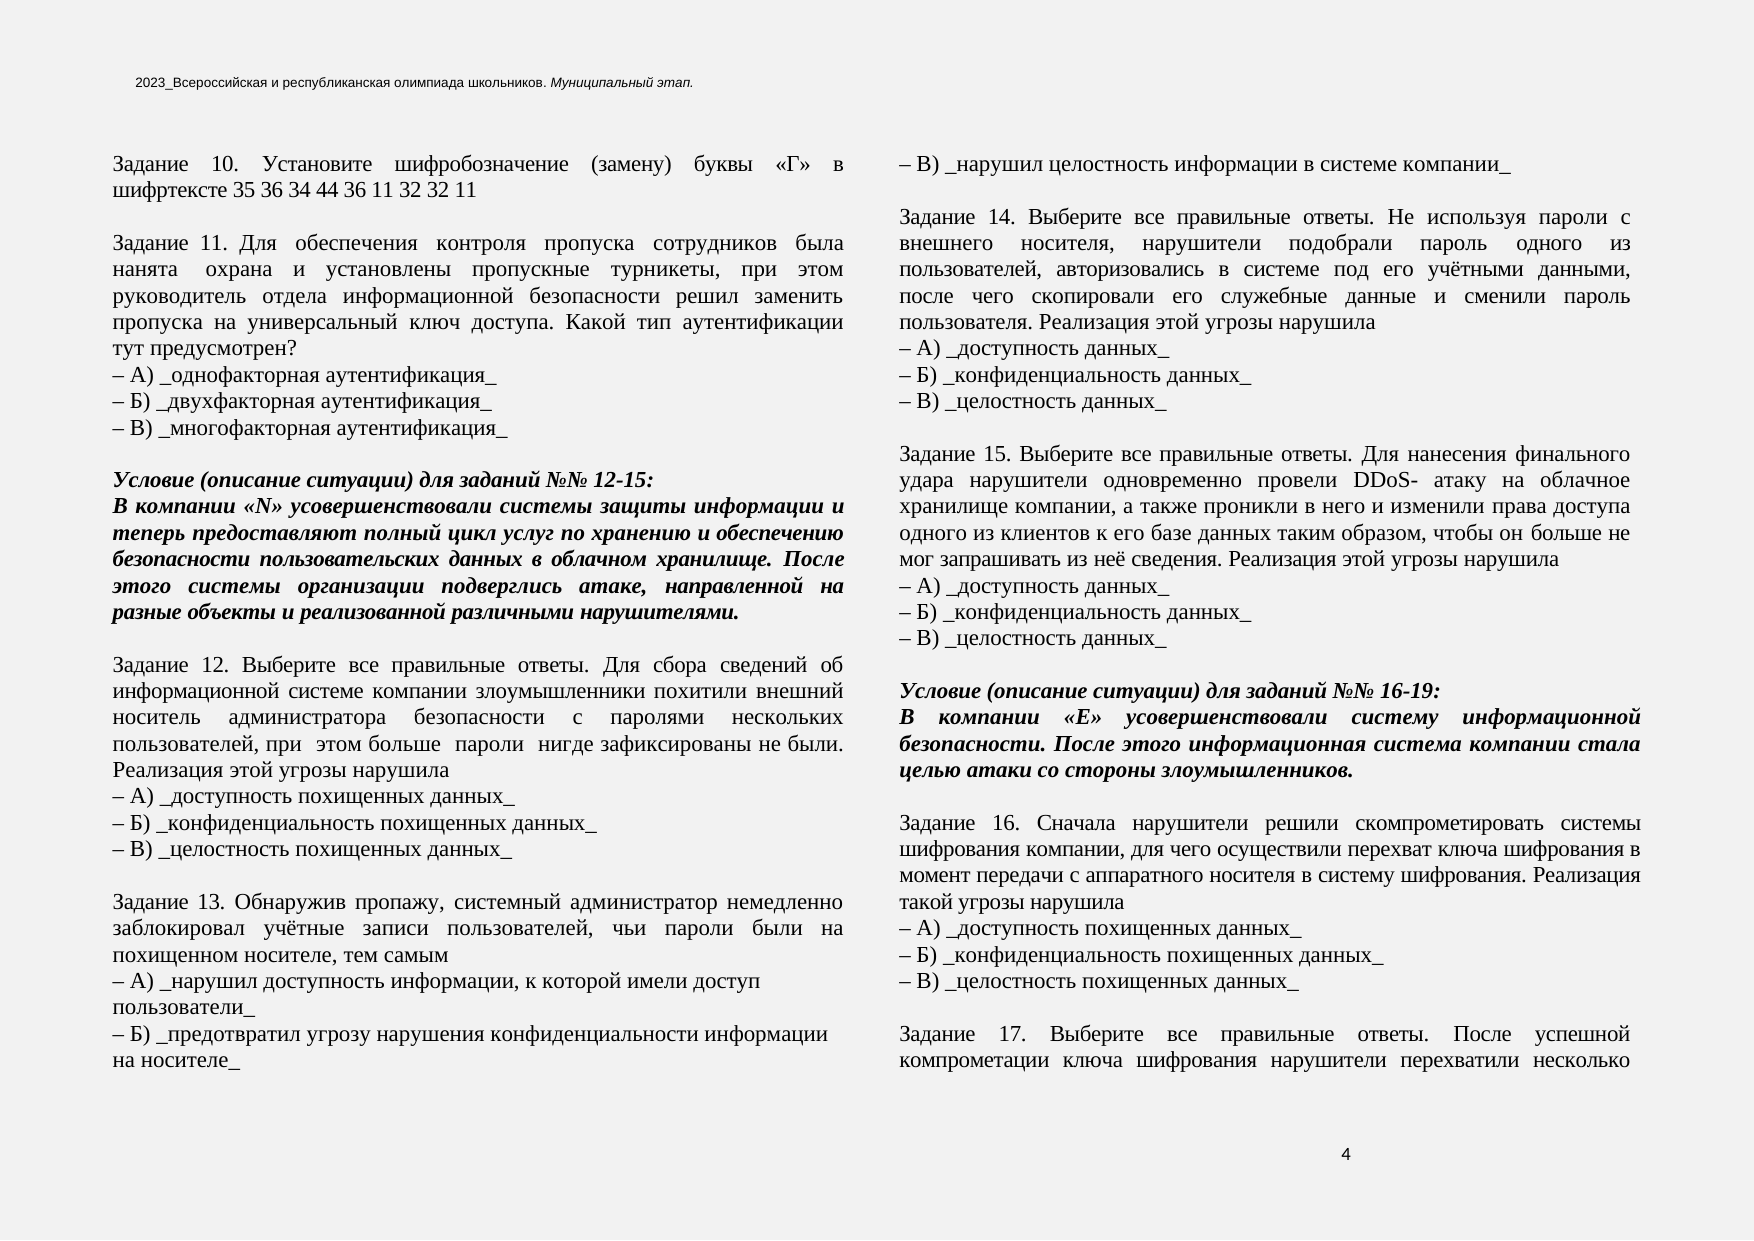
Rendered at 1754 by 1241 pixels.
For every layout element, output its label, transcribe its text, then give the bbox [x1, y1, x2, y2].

text – В) _целостность похищенных данных_ [112, 835, 855, 862]
text – А) _доступность данных_ [899, 572, 1641, 598]
text – А) _доступность похищенных данных_ [112, 782, 855, 809]
list Задание 11. Для обеспечения контроля пропуска сотрудников была нанята охрана и установлены пропускные турникеты, при этом руководитель отдела информационной безопасности решил заменить пропуска на универсальный ключ доступа. Какой тип аутентификации тут предусмотрен? [112, 229, 844, 361]
text – В) _нарушил целостность информации в системе компании_ [899, 150, 1641, 176]
text – В) _многофакторная аутентификация_ [112, 413, 855, 440]
list Задание 13. Обнаружив пропажу, системный администратор немедленно заблокировал учётные записи пользователей, чьи пароли были на похищенном носителе, тем самым [112, 888, 843, 967]
text Условие (описание ситуации) для заданий №№ 12-15: [112, 466, 844, 493]
text – Б) _конфиденциальность данных_ [899, 598, 1641, 624]
text – Б) _конфиденциальность похищенных данных_ [899, 941, 1641, 967]
list Задание 12. Выберите все правильные ответы. Для сбора сведений об информационной системе компании злоумышленники похитили внешний носитель администратора безопасности с паролями нескольких пользователей, при этом больше пароли нигде зафиксированы не были. Реализация этой угрозы нарушила [112, 651, 844, 782]
list Задание 15. Выберите все правильные ответы. Для нанесения финального удара нарушители одновременно провели DDoS- атаку на облачное хранилище компании, а также проникли в него и изменили права доступа одного из клиентов к его базе данных таким образом, чтобы он больше не мог запрашивать из неё сведения. Реализация этой угрозы нарушила [899, 440, 1631, 572]
text В компании «E» усовершенствовали систему информационной безопасности. После этого информационная система компании стала целью атаки со стороны злоумышленников. [899, 703, 1641, 782]
text Условие (описание ситуации) для заданий №№ 16-19: [899, 677, 1631, 703]
text В компании «N» усовершенствовали системы защиты информации и теперь предоставляют полный цикл услуг по хранению и обеспечению безопасности пользовательских данных в облачном хранилище. После этого системы организации подверглись атаке, направленной на разные объекты и реализованной различными нарушителями. [112, 493, 844, 624]
list Задание 14. Выберите все правильные ответы. Не используя пароли с внешнего носителя, нарушители подобрали пароль одного из пользователей, авторизовались в системе под его учётными данными, после чего скопировали его служебные данные и сменили пароль пользователя. Реализация этой угрозы нарушила [899, 203, 1631, 334]
text – А) _доступность похищенных данных_ [899, 914, 1641, 941]
text Задание 16. Сначала нарушители решили скомпрометировать системы шифрования компании, для чего осуществили перехват ключа шифрования в момент передачи с аппаратного носителя в систему шифрования. Реализация такой угрозы нарушила [899, 809, 1641, 914]
text – Б) _конфиденциальность данных_ [899, 361, 1641, 387]
text – А) _нарушил доступность информации, к которой имели доступ пользователи_ [112, 967, 855, 1020]
text – В) _целостность данных_ [899, 624, 1641, 651]
text – А) _доступность данных_ [899, 334, 1641, 361]
list Задание 10. Установите шифробозначение (замену) буквы «Г» в шифртексте 35 36 34 44 36 11 32 32 11 [112, 150, 844, 203]
text – Б) _конфиденциальность похищенных данных_ [112, 809, 855, 835]
text – Б) _двухфакторная аутентификация_ [112, 387, 855, 413]
text – Б) _предотвратил угрозу нарушения конфиденциальности информации на носителе_ [112, 1020, 855, 1072]
text – В) _целостность данных_ [899, 387, 1641, 413]
text – В) _целостность похищенных данных_ [899, 967, 1641, 993]
text – А) _однофакторная аутентификация_ [112, 361, 855, 387]
